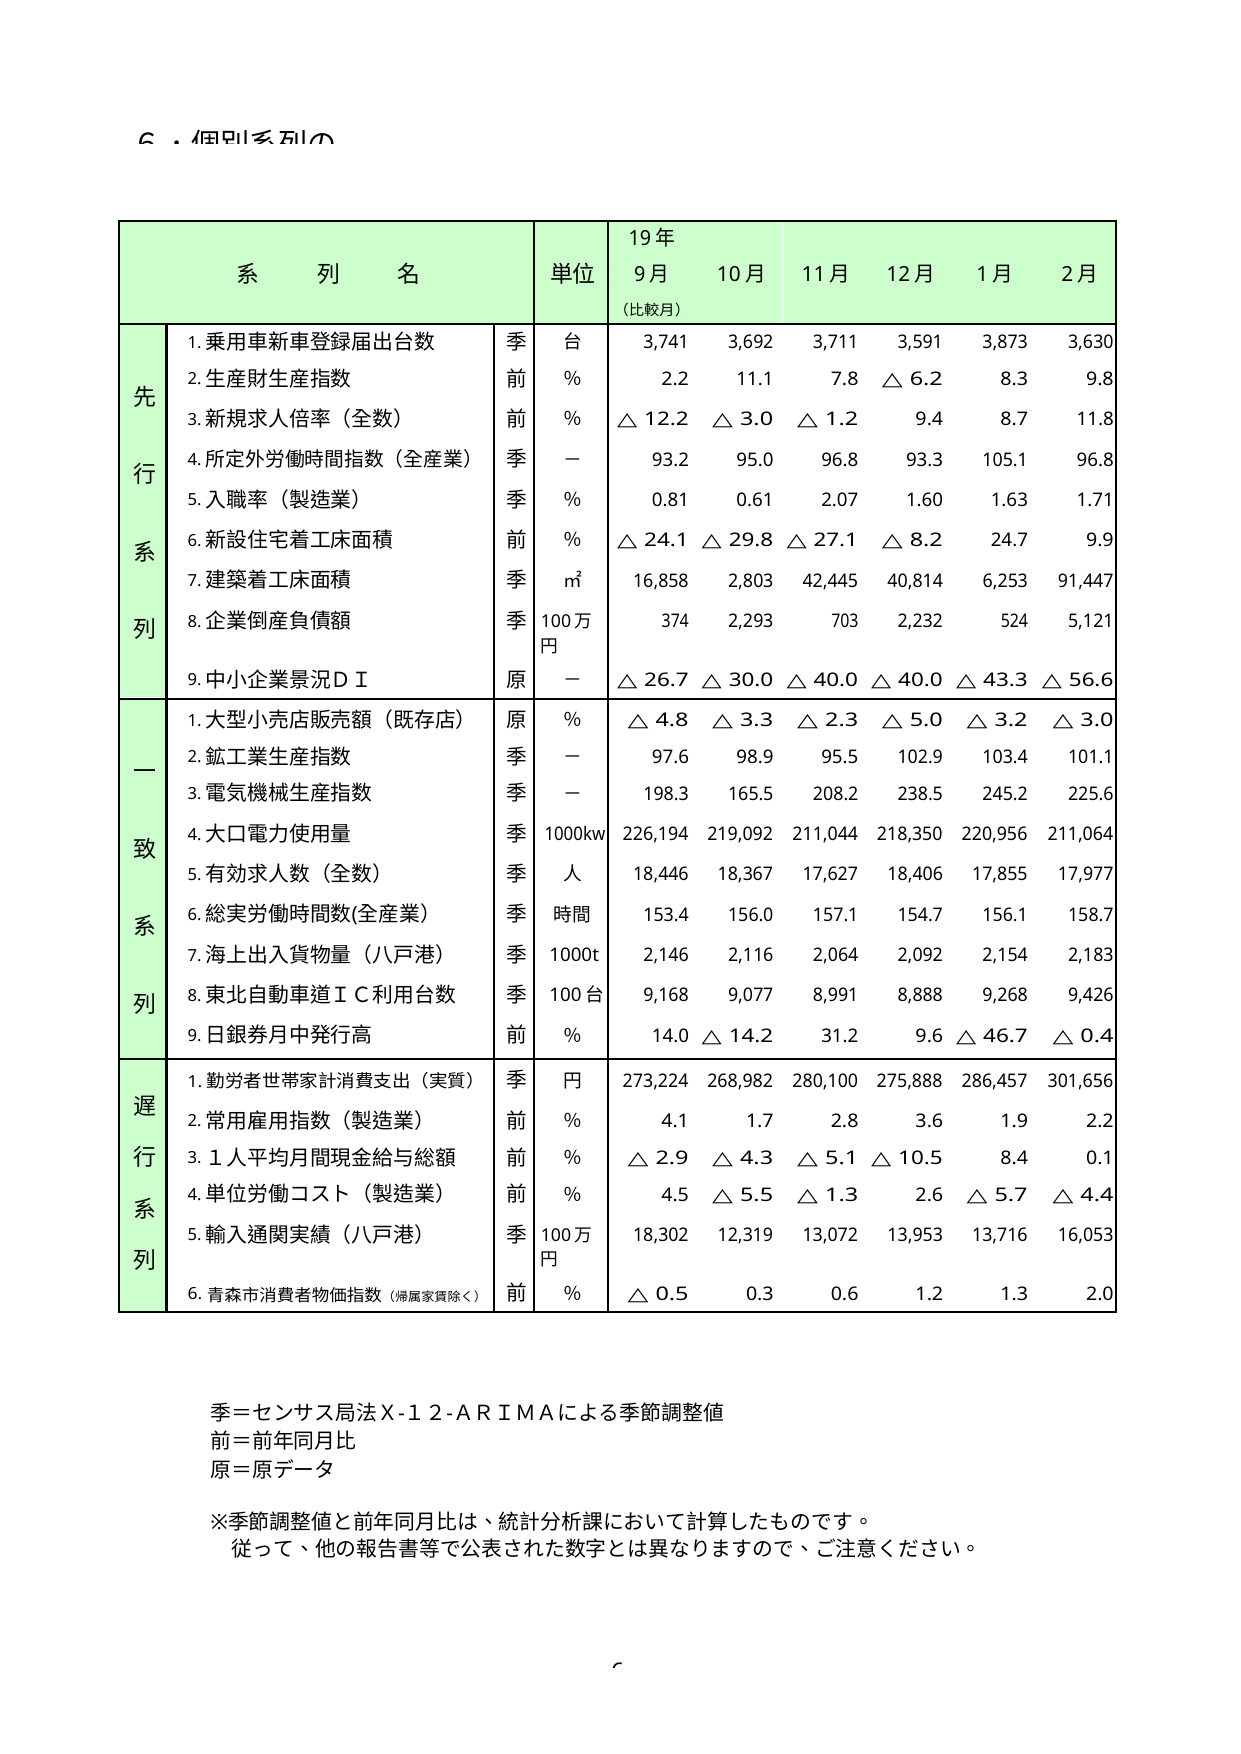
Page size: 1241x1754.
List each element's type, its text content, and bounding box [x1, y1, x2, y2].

table_cell 前 [495, 397, 533, 437]
table_cell 238.5 [867, 773, 952, 811]
table_cell 5. 有効求人数（全数） [168, 852, 493, 892]
table_cell 301,656 [1037, 1060, 1115, 1098]
table_cell 18,302 [609, 1212, 698, 1271]
table_cell 245.2 [952, 773, 1037, 811]
text ※季節調整値と前年同月比は、統計分析課において計算したものです。 [210, 1508, 1142, 1535]
table_header 系 列 名 [120, 222, 533, 323]
table_cell 2.2 [609, 358, 698, 397]
table_cell 96.8 [783, 437, 867, 477]
table_cell 219,092 [698, 811, 782, 852]
table_cell △ 2.9 [609, 1137, 698, 1174]
table_cell 9.9 [1037, 518, 1115, 558]
table_cell ％ [535, 700, 607, 736]
table_cell △ 1.3 [783, 1174, 867, 1212]
table_cell △ 6.2 [867, 358, 952, 397]
table_cell 8.7 [952, 397, 1037, 437]
table_cell 154.7 [867, 892, 952, 932]
table_cell 季 [495, 736, 533, 773]
table_cell 13,072 [783, 1212, 867, 1271]
table_cell － [535, 736, 607, 773]
table_cell 42,445 [783, 558, 867, 598]
table_cell △ 4.3 [698, 1137, 782, 1174]
table_cell 13,716 [952, 1212, 1037, 1271]
table_cell ％ [535, 1271, 607, 1311]
table_cell 208.2 [783, 773, 867, 811]
table_cell 1000t [535, 933, 607, 973]
table_cell 2,183 [1037, 933, 1115, 973]
table_cell 93.3 [867, 437, 952, 477]
table_cell △ 26.7 [609, 657, 698, 697]
table_cell 遅行系列 [120, 1060, 165, 1311]
table_cell 季 [495, 437, 533, 477]
table_cell 前 [495, 358, 533, 397]
table_cell 8. 東北自動車道ＩＣ利用台数 [168, 973, 493, 1013]
table_cell △ 27.1 [783, 518, 867, 558]
table_cell △ 3.0 [1037, 700, 1115, 736]
table_cell 16,858 [609, 558, 698, 598]
table_cell 2. 生産財生産指数 [168, 358, 493, 397]
table_cell 7. 海上出入貨物量（八戸港） [168, 933, 493, 973]
table_cell 0.61 [698, 478, 782, 518]
table_cell 374 [609, 599, 698, 657]
table_cell 8,888 [867, 973, 952, 1013]
text 季＝センサス局法Ｘ-１２-ＡＲＩＭＡによる季節調整値前＝前年同月比 [210, 1398, 736, 1455]
table_cell 2. 鉱工業生産指数 [168, 736, 493, 773]
table_cell 5. 輸入通関実績（八戸港） [168, 1212, 493, 1271]
table_cell 季 [495, 558, 533, 598]
table_cell 12,319 [698, 1212, 782, 1271]
table_cell 18,367 [698, 852, 782, 892]
table_cell 2,116 [698, 933, 782, 973]
table_cell 100万円 [535, 599, 607, 657]
table_cell 2,092 [867, 933, 952, 973]
table_cell 前 [495, 1013, 533, 1058]
table_cell 3,711 [783, 325, 867, 358]
table_cell 8,991 [783, 973, 867, 1013]
table_cell 一致系列 [120, 700, 165, 1058]
table_cell 6. 青森市消費者物価指数（帰属家賃除く） [168, 1271, 493, 1311]
table_cell 3,630 [1037, 325, 1115, 358]
table_cell － [535, 437, 607, 477]
table_cell △ 2.3 [783, 700, 867, 736]
table_cell 3,873 [952, 325, 1037, 358]
table_cell 先行系列 [120, 325, 165, 697]
table_cell △ 4.8 [609, 700, 698, 736]
table_cell △ 29.8 [698, 518, 782, 558]
table_cell 前 [495, 518, 533, 558]
table_cell 8.3 [952, 358, 1037, 397]
table_cell 211,044 [783, 811, 867, 852]
table_cell △ 14.2 [698, 1013, 782, 1058]
table_cell 5,121 [1037, 599, 1115, 657]
table_cell 6,253 [952, 558, 1037, 598]
table_cell 季 [495, 599, 533, 657]
table_cell 3,741 [609, 325, 698, 358]
table_header 10月 [698, 222, 782, 323]
table_cell 2.2 [1037, 1098, 1115, 1137]
table_cell △ 5.5 [698, 1174, 782, 1212]
table_cell 156.0 [698, 892, 782, 932]
table_cell 2.6 [867, 1174, 952, 1212]
table_cell ％ [535, 478, 607, 518]
table_cell 3,591 [867, 325, 952, 358]
table_cell △ 3.0 [698, 397, 782, 437]
table_cell 97.6 [609, 736, 698, 773]
table_cell 18,446 [609, 852, 698, 892]
table_cell 7. 建築着工床面積 [168, 558, 493, 598]
table_cell 6. 総実労働時間数(全産業） [168, 892, 493, 932]
table_cell 98.9 [698, 736, 782, 773]
table_cell △ 56.6 [1037, 657, 1115, 697]
table_cell 100万円 [535, 1212, 607, 1271]
table_cell 4.5 [609, 1174, 698, 1212]
table_cell 14.0 [609, 1013, 698, 1058]
table_cell 91,447 [1037, 558, 1115, 598]
table_cell △ 5.0 [867, 700, 952, 736]
table_cell 円 [535, 1060, 607, 1098]
table_cell 17,627 [783, 852, 867, 892]
table_cell 1.9 [952, 1098, 1037, 1137]
table_cell 人 [535, 852, 607, 892]
table_cell 40,814 [867, 558, 952, 598]
table_cell △ 4.4 [1037, 1174, 1115, 1212]
table_cell 2.8 [783, 1098, 867, 1137]
table_cell △ 0.5 [609, 1271, 698, 1311]
table_cell △ 30.0 [698, 657, 782, 697]
table_cell 2,293 [698, 599, 782, 657]
table_cell 8.4 [952, 1137, 1037, 1174]
table_cell 3,692 [698, 325, 782, 358]
table_cell 2.0 [1037, 1271, 1115, 1311]
text 原＝原データ [210, 1455, 1142, 1483]
table_cell 1.63 [952, 478, 1037, 518]
table_cell 3. １人平均月間現金給与総額 [168, 1137, 493, 1174]
table_cell 前 [495, 1098, 533, 1137]
table_cell △ 10.5 [867, 1137, 952, 1174]
table_cell 季 [495, 933, 533, 973]
table_cell 1. 大型小売店販売額（既存店） [168, 700, 493, 736]
table_cell 18,406 [867, 852, 952, 892]
table_cell 1.71 [1037, 478, 1115, 518]
table_cell 6. 新設住宅着工床面積 [168, 518, 493, 558]
table_cell 13,953 [867, 1212, 952, 1271]
table_cell 5. 入職率（製造業） [168, 478, 493, 518]
table_cell 165.5 [698, 773, 782, 811]
table_cell ％ [535, 358, 607, 397]
table_header 単位 [535, 222, 607, 323]
table_cell 1.60 [867, 478, 952, 518]
table_cell － [535, 773, 607, 811]
table_cell 225.6 [1037, 773, 1115, 811]
table_cell 220,956 [952, 811, 1037, 852]
table_cell 1000kw [535, 811, 607, 852]
table_cell 0.3 [698, 1271, 782, 1311]
table_cell 4. 所定外労働時間指数（全産業） [168, 437, 493, 477]
table_cell 4.1 [609, 1098, 698, 1137]
table_header 19年 9月 （比較月） [609, 222, 698, 323]
table_cell △ 5.7 [952, 1174, 1037, 1212]
table_cell 3. 電気機械生産指数 [168, 773, 493, 811]
table_cell 95.0 [698, 437, 782, 477]
table_cell 2,154 [952, 933, 1037, 973]
table_cell 0.6 [783, 1271, 867, 1311]
table_cell 198.3 [609, 773, 698, 811]
table_header 12月 [867, 222, 952, 323]
table_cell 原 [495, 657, 533, 697]
table_cell 9. 中小企業景況ＤＩ [168, 657, 493, 697]
table_cell ％ [535, 1137, 607, 1174]
table_cell 1. 乗用車新車登録届出台数 [168, 325, 493, 358]
table_cell 台 [535, 325, 607, 358]
table_cell 157.1 [783, 892, 867, 932]
table_cell ％ [535, 1013, 607, 1058]
table_cell 9,426 [1037, 973, 1115, 1013]
table_cell 158.7 [1037, 892, 1115, 932]
table_cell 4. 大口電力使用量 [168, 811, 493, 852]
table_cell 3.6 [867, 1098, 952, 1137]
table_cell △ 24.1 [609, 518, 698, 558]
table_cell △ 0.4 [1037, 1013, 1115, 1058]
table_cell 273,224 [609, 1060, 698, 1098]
table_cell 105.1 [952, 437, 1037, 477]
table_cell 11.8 [1037, 397, 1115, 437]
table_cell 218,350 [867, 811, 952, 852]
table_cell ％ [535, 518, 607, 558]
table_cell 季 [495, 325, 533, 358]
table_cell 0.1 [1037, 1137, 1115, 1174]
table_cell △ 40.0 [783, 657, 867, 697]
table_cell 17,855 [952, 852, 1037, 892]
table_cell 100台 [535, 973, 607, 1013]
table_cell 時間 [535, 892, 607, 932]
table_header 1月 [952, 222, 1037, 323]
table_cell 9,077 [698, 973, 782, 1013]
table_cell 2,064 [783, 933, 867, 973]
table_cell △ 8.2 [867, 518, 952, 558]
table_cell 102.9 [867, 736, 952, 773]
table_cell 211,064 [1037, 811, 1115, 852]
table_cell 2,803 [698, 558, 782, 598]
table_cell 2,146 [609, 933, 698, 973]
table_cell 季 [495, 973, 533, 1013]
table_cell 季 [495, 1212, 533, 1271]
table_cell 1.3 [952, 1271, 1037, 1311]
table_cell 93.2 [609, 437, 698, 477]
table_cell 9,268 [952, 973, 1037, 1013]
table_cell ％ [535, 397, 607, 437]
table_cell 286,457 [952, 1060, 1037, 1098]
table_cell 101.1 [1037, 736, 1115, 773]
table_cell 1.2 [867, 1271, 952, 1311]
table_cell ㎡ [535, 558, 607, 598]
table_cell △ 43.3 [952, 657, 1037, 697]
table_cell 9.4 [867, 397, 952, 437]
table_cell 2.07 [783, 478, 867, 518]
table_cell 96.8 [1037, 437, 1115, 477]
table_cell 2,232 [867, 599, 952, 657]
table_cell △ 12.2 [609, 397, 698, 437]
table_cell △ 40.0 [867, 657, 952, 697]
table_cell 16,053 [1037, 1212, 1115, 1271]
table_cell 7.8 [783, 358, 867, 397]
table_cell 季 [495, 773, 533, 811]
table_cell 95.5 [783, 736, 867, 773]
table_cell ％ [535, 1174, 607, 1212]
table_cell 11.1 [698, 358, 782, 397]
table_cell 季 [495, 1060, 533, 1098]
table_cell 524 [952, 599, 1037, 657]
table_cell 24.7 [952, 518, 1037, 558]
table_cell 8. 企業倒産負債額 [168, 599, 493, 657]
table_cell 前 [495, 1137, 533, 1174]
table_header 11月 [783, 222, 867, 323]
table_cell 17,977 [1037, 852, 1115, 892]
table_cell 季 [495, 892, 533, 932]
table_cell － [535, 657, 607, 697]
table_cell 1. 勤労者世帯家計消費支出（実質） [168, 1060, 493, 1098]
table_cell 9.8 [1037, 358, 1115, 397]
table_cell △ 1.2 [783, 397, 867, 437]
table_cell 31.2 [783, 1013, 867, 1058]
table_cell ％ [535, 1098, 607, 1137]
table_cell 275,888 [867, 1060, 952, 1098]
table_cell △ 46.7 [952, 1013, 1037, 1058]
table_cell 268,982 [698, 1060, 782, 1098]
table_cell 4. 単位労働コスト（製造業） [168, 1174, 493, 1212]
table_cell 280,100 [783, 1060, 867, 1098]
table_cell 2. 常用雇用指数（製造業） [168, 1098, 493, 1137]
table_cell 0.81 [609, 478, 698, 518]
table_cell 1.7 [698, 1098, 782, 1137]
table_cell 103.4 [952, 736, 1037, 773]
text 従って、他の報告書等で公表された数字とは異なりますので、ご注意ください。 [231, 1535, 1142, 1562]
table_cell 9. 日銀券月中発行高 [168, 1013, 493, 1058]
table_cell 季 [495, 478, 533, 518]
table_cell 9,168 [609, 973, 698, 1013]
table_cell 9.6 [867, 1013, 952, 1058]
table_cell 季 [495, 852, 533, 892]
table_cell 季 [495, 811, 533, 852]
table_cell △ 5.1 [783, 1137, 867, 1174]
table_cell △ 3.2 [952, 700, 1037, 736]
table_cell 156.1 [952, 892, 1037, 932]
table_cell 3. 新規求人倍率（全数） [168, 397, 493, 437]
table_cell 226,194 [609, 811, 698, 852]
table_cell 前 [495, 1271, 533, 1311]
table_cell 前 [495, 1174, 533, 1212]
table_header 2月 [1037, 222, 1115, 323]
table_cell 153.4 [609, 892, 698, 932]
table_cell △ 3.3 [698, 700, 782, 736]
table_cell 原 [495, 700, 533, 736]
table_cell 703 [783, 599, 867, 657]
